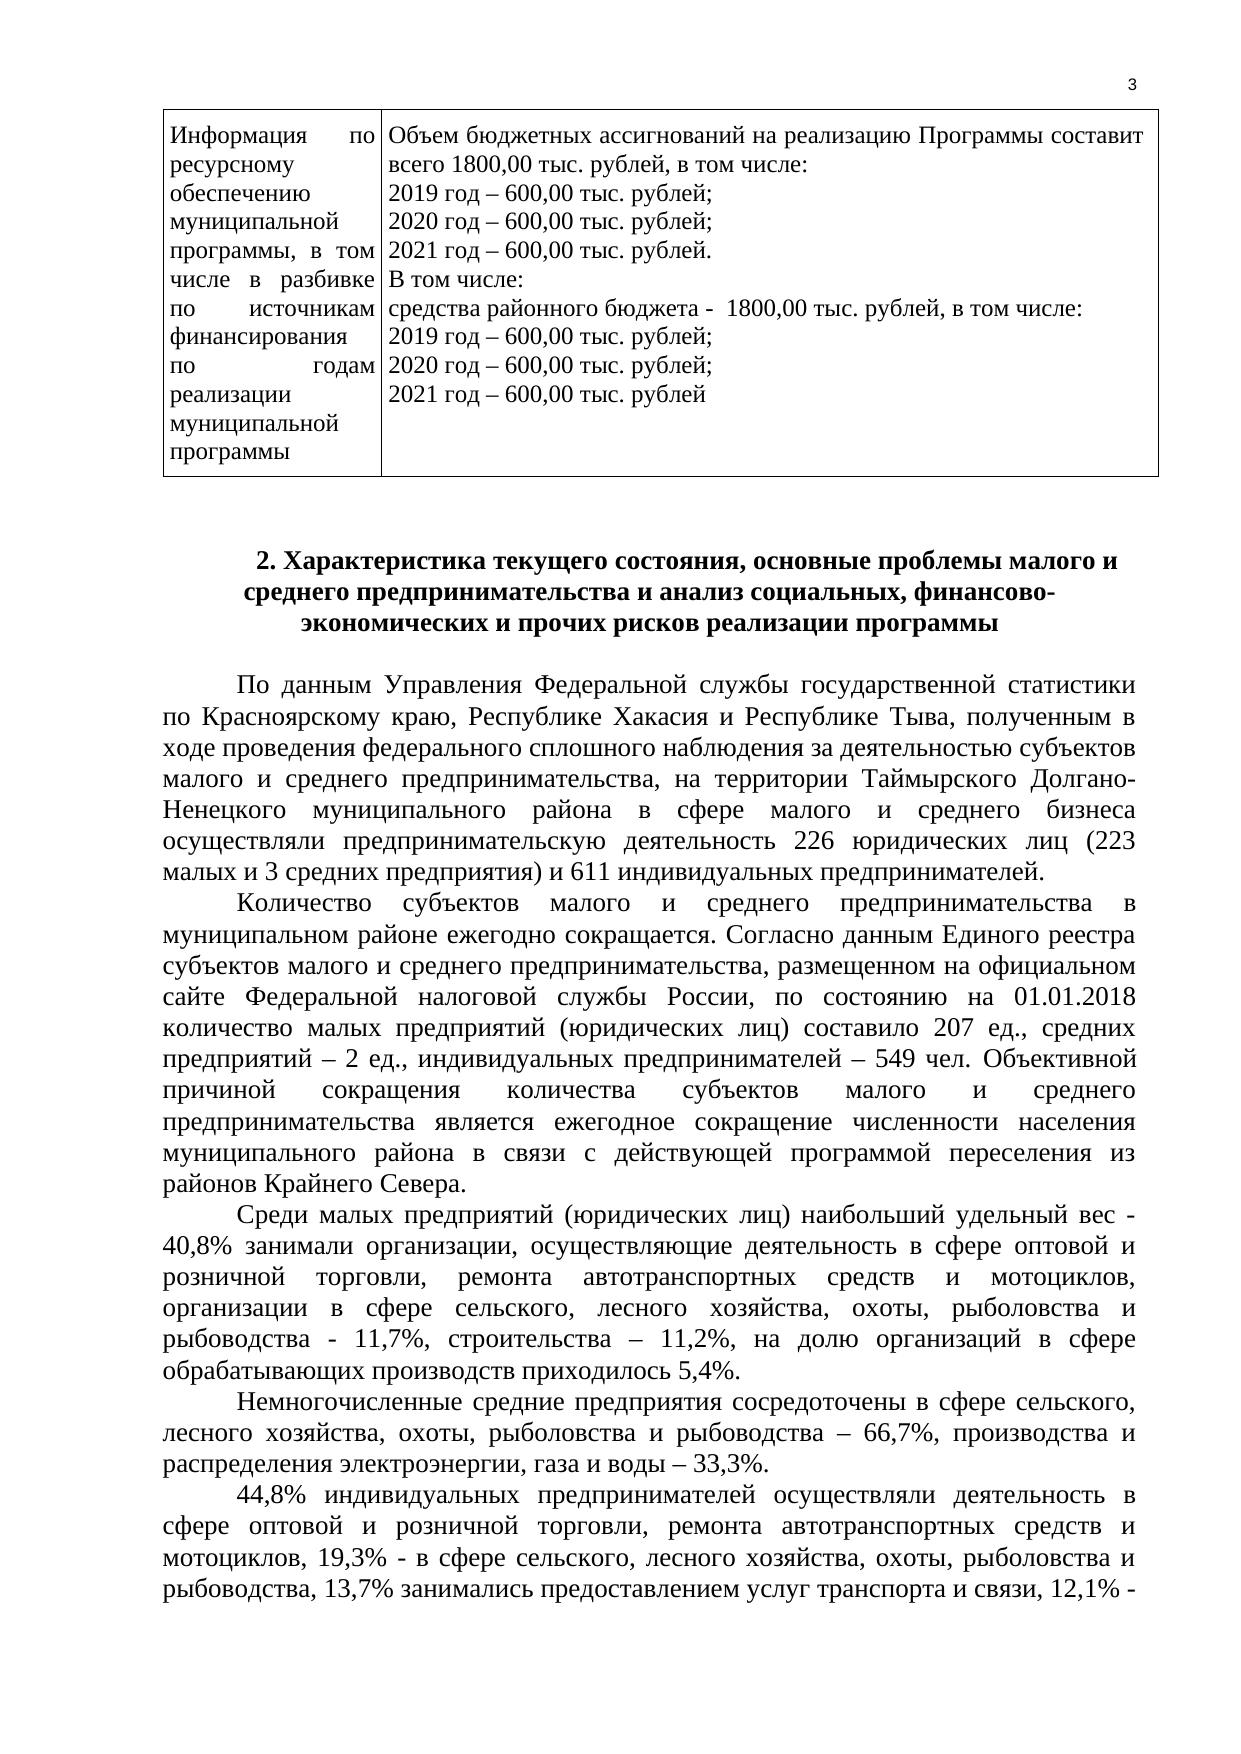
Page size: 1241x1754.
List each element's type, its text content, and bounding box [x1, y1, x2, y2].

title По данным Управления Федеральной службы государственной статистики по Красноярскому краю, Республике Хакасия и Республике Тыва, полученным в ходе проведения федерального сплошного наблюдения за деятельностью субъектов малого и среднего предпринимательства, на территории Таймырского Долгано-Ненецкого муниципального района в сфере малого и среднего бизнеса осуществляли предпринимательскую деятельность 226 юридических лиц (223 малых и 3 средних предприятия) и 611 индивидуальных предпринимателей. [162, 668, 1137, 887]
title Немногочисленные средние предприятия сосредоточены в сфере сельского, лесного хозяйства, охоты, рыболовства и рыбоводства – 66,7%, производства и распределения электроэнергии, газа и воды – 33,3%. [162, 1385, 1137, 1478]
table_cell Объем бюджетных ассигнований на реализацию Программы составит всего 1800,00 тыс. рублей, в том числе: 2019 год – 600,00 тыс. рублей; 2020 год – 600,00 тыс. рублей; 2021 год – 600,00 тыс. рублей. В том числе: средства районного бюджета - 1800,00 тыс. рублей, в том числе: 2019 год – 600,00 тыс. рублей; 2020 год – 600,00 тыс. рублей; 2021 год – 600,00 тыс. рублей [382, 110, 1158, 476]
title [162, 1478, 1137, 1603]
text 2. Характеристика текущего состояния, основные проблемы малого и среднего предпринимательства и анализ социальных, финансово-экономических и прочих рисков реализации программы [162, 544, 1137, 637]
title Количество субъектов малого и среднего предпринимательства в муниципальном районе ежегодно сокращается. Согласно данным Единого реестра субъектов малого и среднего предпринимательства, размещенном на официальном сайте Федеральной налоговой службы России, по состоянию на 01.01.2018 количество малых предприятий (юридических лиц) составило 207 ед., средних предприятий – 2 ед., индивидуальных предпринимателей – 549 чел. Объективной причиной сокращения количества субъектов малого и среднего предпринимательства является ежегодное сокращение численности населения муниципального района в связи с действующей программой переселения из районов Крайнего Севера. [162, 887, 1137, 1198]
table_cell Информация по ресурсному обеспечению муниципальной программы, в том числе в разбивке по источникам финансирования по годам реализации муниципальной программы [164, 110, 381, 476]
title Среди малых предприятий (юридических лиц) наибольший удельный вес - 40,8% занимали организации, осуществляющие деятельность в сфере оптовой и розничной торговли, ремонта автотранспортных средств и мотоциклов, организации в сфере сельского, лесного хозяйства, охоты, рыболовства и рыбоводства - 11,7%, строительства – 11,2%, на долю организаций в сфере обрабатывающих производств приходилось 5,4%. [162, 1198, 1137, 1385]
